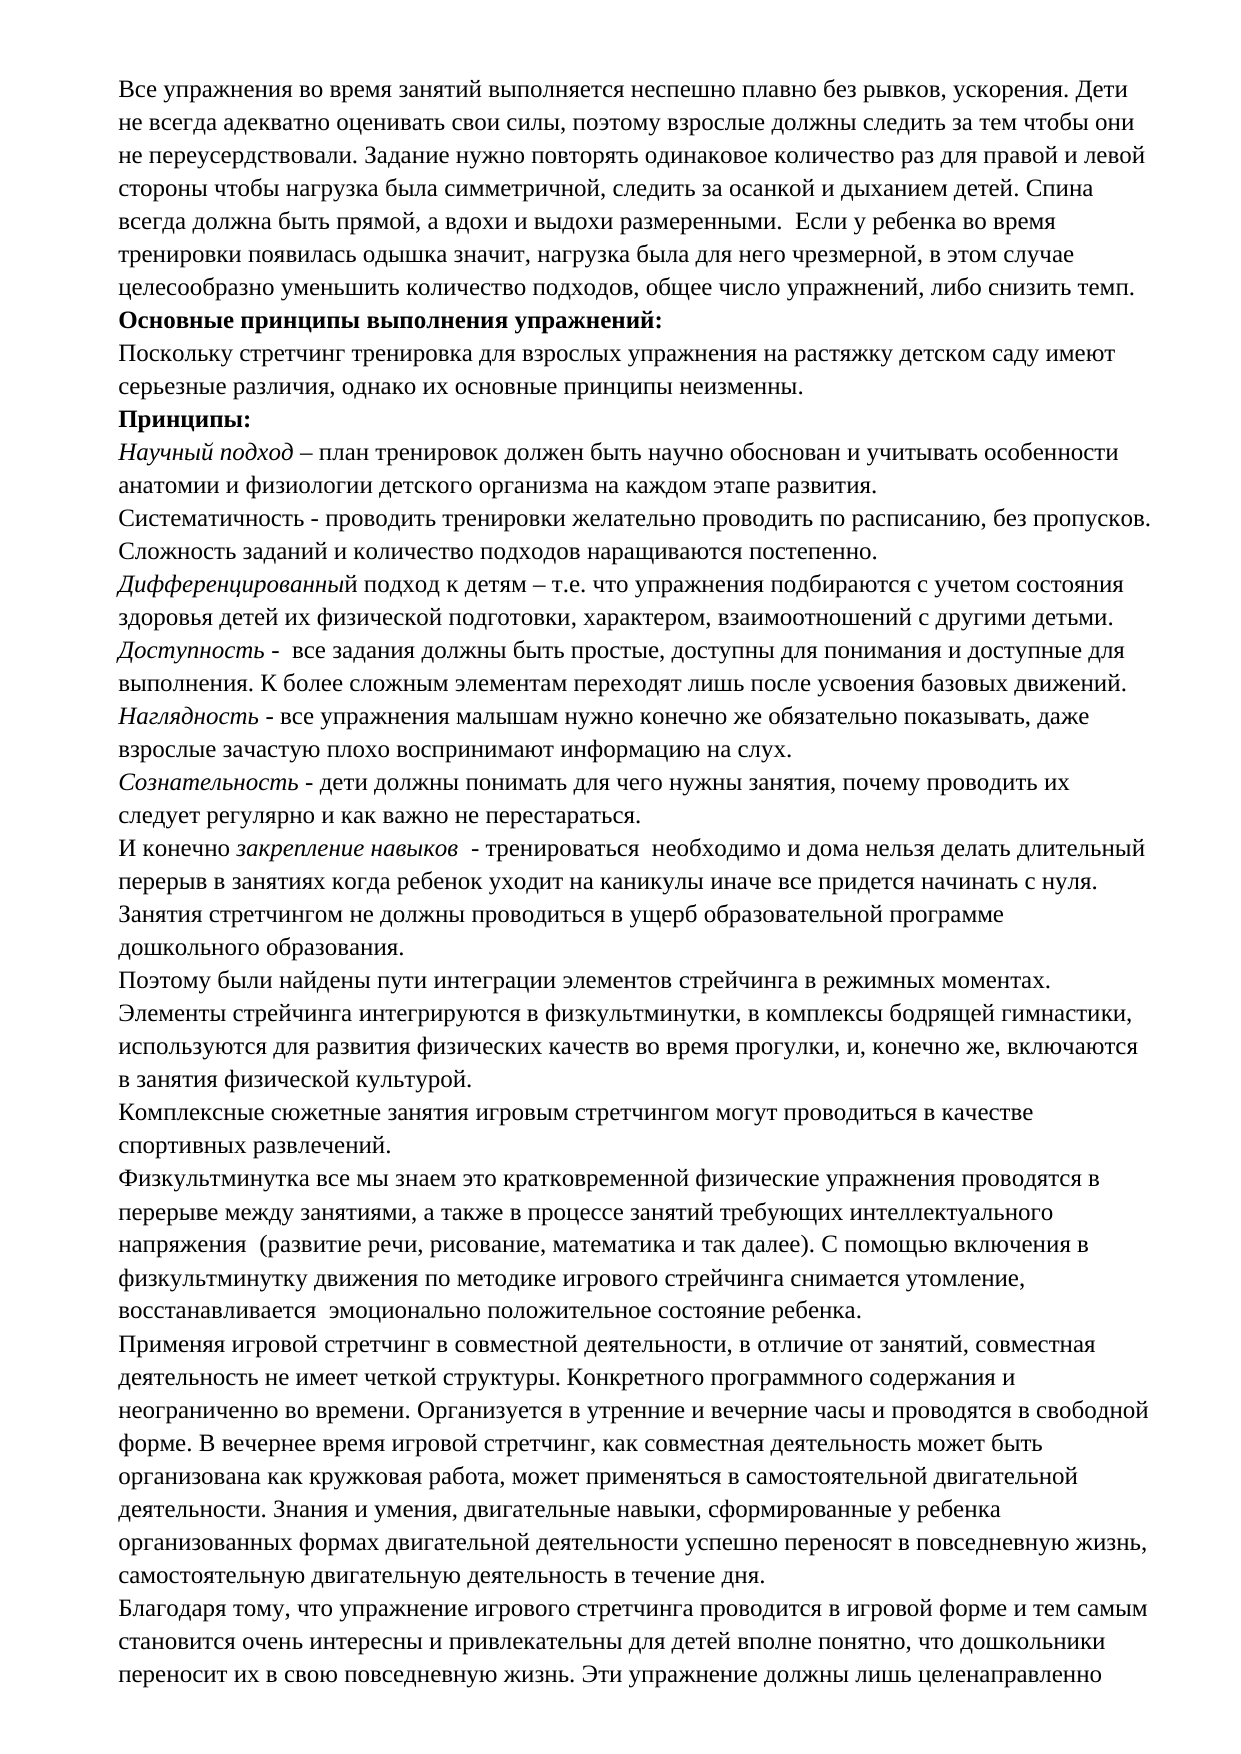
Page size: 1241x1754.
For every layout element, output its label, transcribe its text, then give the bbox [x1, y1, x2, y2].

text Основные принципы выполнения упражнений: [118, 305, 1152, 334]
text Все упражнения во время занятий выполняется неспешно плавно без рывков, ускорения. Дети не всегда адекватно оценивать свои силы, поэтому взрослые должны следить за тем чтобы они не переусердствовали. Задание нужно повторять одинаковое количество раз для правой и левой стороны чтобы нагрузка была симметричной, следить за осанкой и дыханием детей. Спина всегда должна быть прямой, а вдохи и выдохи размеренными. Если у ребенка во время тренировки появилась одышка значит, нагрузка была для него чрезмерной, в этом случае целесообразно уменьшить количество подходов, общее число упражнений, либо снизить темп. [118, 74, 1152, 301]
text Дифференцированный подход к детям – т.е. что упражнения подбираются с учетом состояния здоровья детей их физической подготовки, характером, взаимоотношений с другими детьми. [118, 569, 1152, 631]
text Элементы стрейчинга интегрируются в физкультминутки, в комплексы бодрящей гимнастики, используются для развития физических качеств во время прогулки, и, конечно же, включаются в занятия физической культурой. [118, 998, 1152, 1093]
text Систематичность - проводить тренировки желательно проводить по расписанию, без пропусков. Сложность заданий и количество подходов наращиваются постепенно. [118, 503, 1152, 565]
text Применяя игровой стретчинг в совместной деятельности, в отличие от занятий, совместная деятельность не имеет четкой структуры. Конкретного программного содержания и неограниченно во времени. Организуется в утренние и вечерние часы и проводятся в свободной форме. В вечернее время игровой стретчинг, как совместная деятельность может быть организована как кружковая работа, может применяться в самостоятельной двигательной деятельности. Знания и умения, двигательные навыки, сформированные у ребенка организованных формах двигательной деятельности успешно переносят в повседневную жизнь, самостоятельную двигательную деятельность в течение дня. [118, 1329, 1152, 1589]
text Комплексные сюжетные занятия игровым стретчингом могут проводиться в качестве спортивных развлечений. [118, 1097, 1152, 1159]
text И конечно закрепление навыков - тренироваться необходимо и дома нельзя делать длительный перерыв в занятиях когда ребенок уходит на каникулы иначе все придется начинать с нуля. [118, 833, 1152, 895]
text Сознательность - дети должны понимать для чего нужны занятия, почему проводить их следует регулярно и как важно не перестараться. [118, 767, 1152, 829]
text Доступность - все задания должны быть простые, доступны для понимания и доступные для выполнения. К более сложным элементам переходят лишь после усвоения базовых движений. Наглядность - все упражнения малышам нужно конечно же обязательно показывать, даже взрослые зачастую плохо воспринимают информацию на слух. [118, 635, 1152, 763]
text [118, 1593, 1152, 1688]
text Физкультминутка все мы знаем это кратковременной физические упражнения проводятся в перерыве между занятиями, а также в процессе занятий требующих интеллектуального напряжения (развитие речи, рисование, математика и так далее). С помощью включения в физкультминутку движения по методике игрового стрейчинга снимается утомление, восстанавливается эмоционально положительное состояние ребенка. [118, 1163, 1152, 1324]
text Занятия стретчингом не должны проводиться в ущерб образовательной программе дошкольного образования. [118, 899, 1152, 961]
text Научный подход – план тренировок должен быть научно обоснован и учитывать особенности анатомии и физиологии детского организма на каждом этапе развития. [118, 437, 1152, 499]
text Поскольку стретчинг тренировка для взрослых упражнения на растяжку детском саду имеют серьезные различия, однако их основные принципы неизменны. [118, 338, 1152, 400]
text Поэтому были найдены пути интеграции элементов стрейчинга в режимных моментах. [118, 965, 1152, 994]
text Принципы: [118, 404, 1152, 433]
